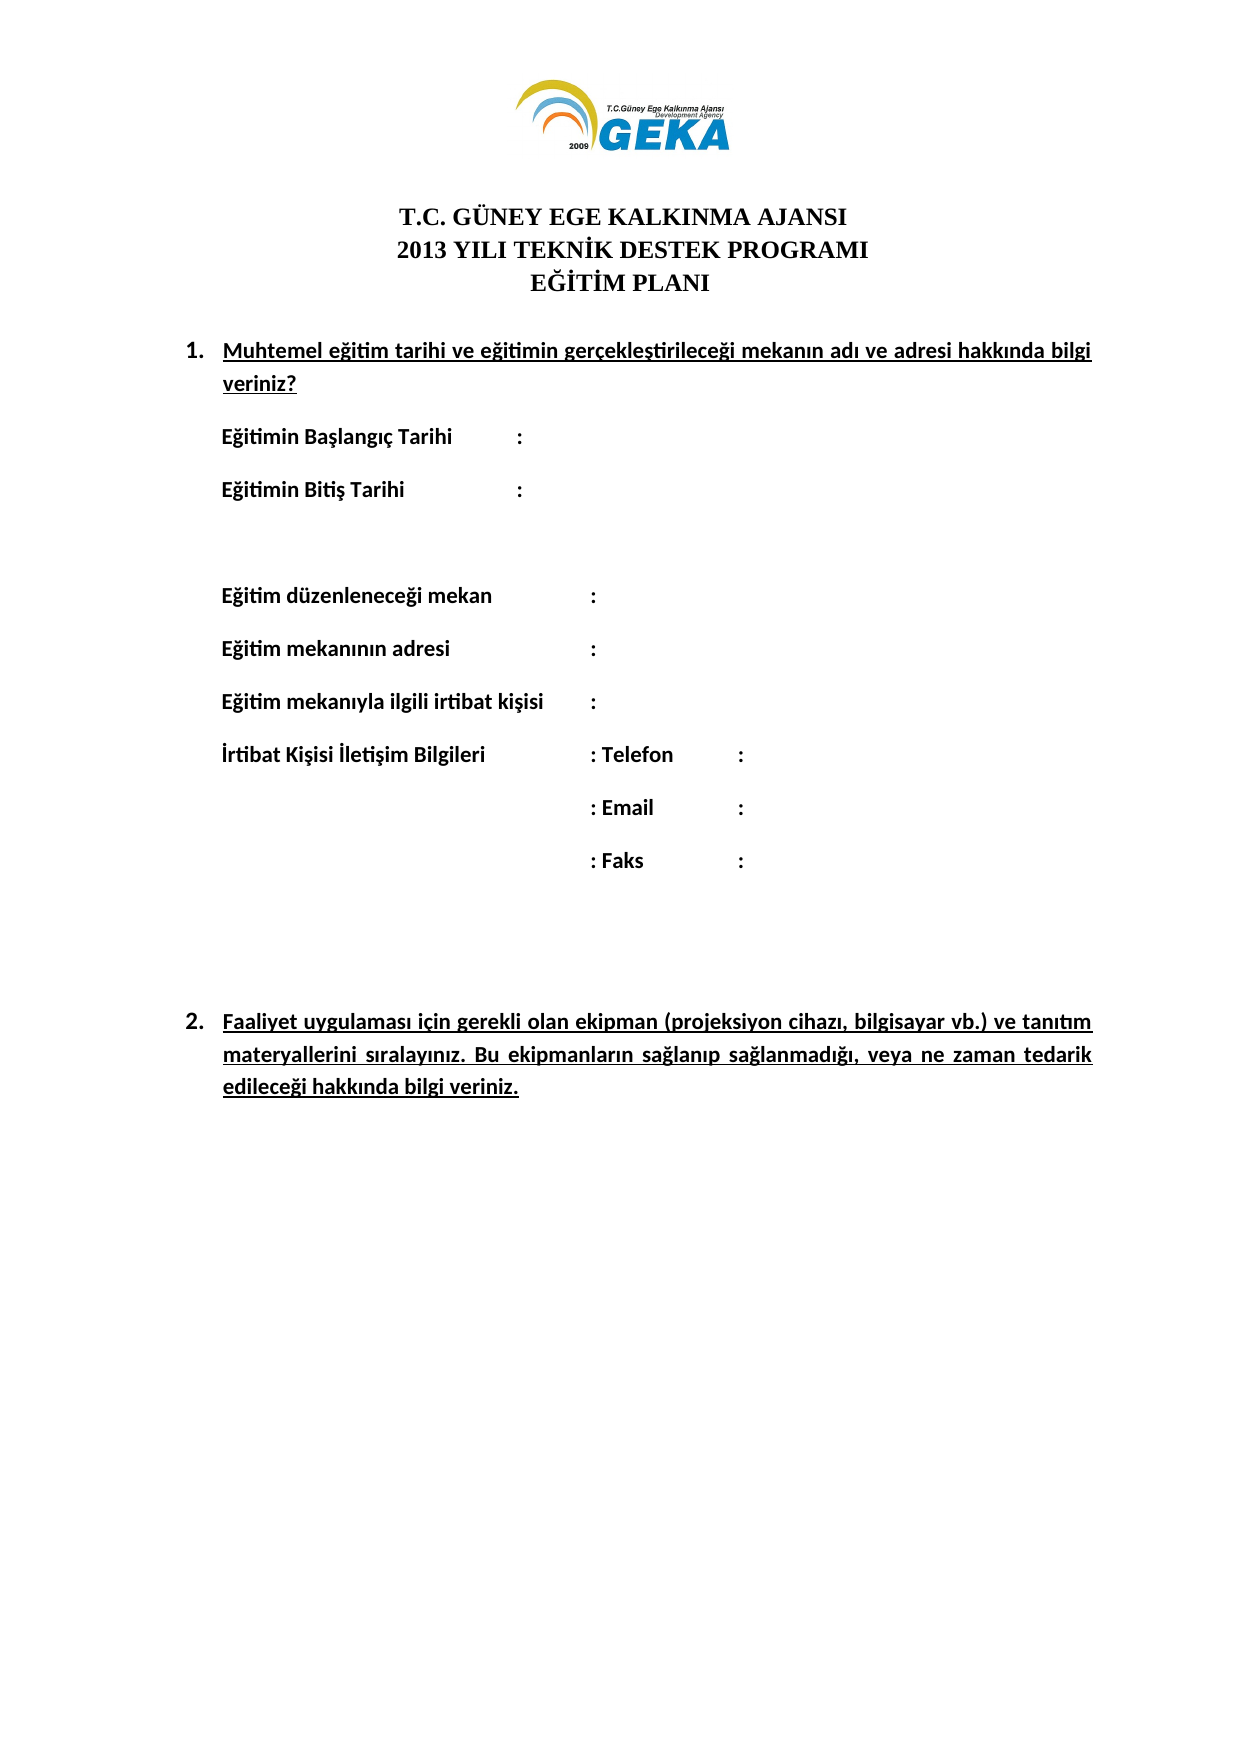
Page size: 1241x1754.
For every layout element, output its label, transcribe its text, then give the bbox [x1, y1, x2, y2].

text Eğitim düzenleneceği mekan : [148, 581, 1093, 609]
text Eğitimin Bitiş Tarihi : [221, 475, 1093, 503]
text Eğitim mekanının adresi : [148, 634, 1093, 662]
list Muhtemel eğitim tarihi ve eğitimin gerçekleştirileceği mekanın adı ve adresi hakkında bilgi veriniz? [185, 334, 1093, 397]
text 2013 YILI TEKNİK DESTEK PROGRAMI [148, 235, 1093, 264]
text Eğitim mekanıyla ilgili irtibat kişisi : [148, 687, 1093, 715]
picture [506, 73, 734, 159]
text : Faks : [148, 846, 1093, 874]
text EĞİTİM PLANI [148, 268, 1093, 297]
text İrtibat Kişisi İletişim Bilgileri : Telefon : [148, 740, 1093, 768]
text Eğitimin Başlangıç Tarihi : [221, 422, 1093, 450]
text : Email : [148, 793, 1093, 821]
text T.C. GÜNEY EGE KALKINMA AJANSI [148, 202, 1093, 231]
list Faaliyet uygulaması için gerekli olan ekipman (projeksiyon cihazı, bilgisayar vb.) ve tanıtım materyallerini sıralayınız. Bu ekipmanların sağlanıp sağlanmadığı, veya ne zaman tedarik edileceği hakkında bilgi veriniz. [185, 1005, 1093, 1100]
